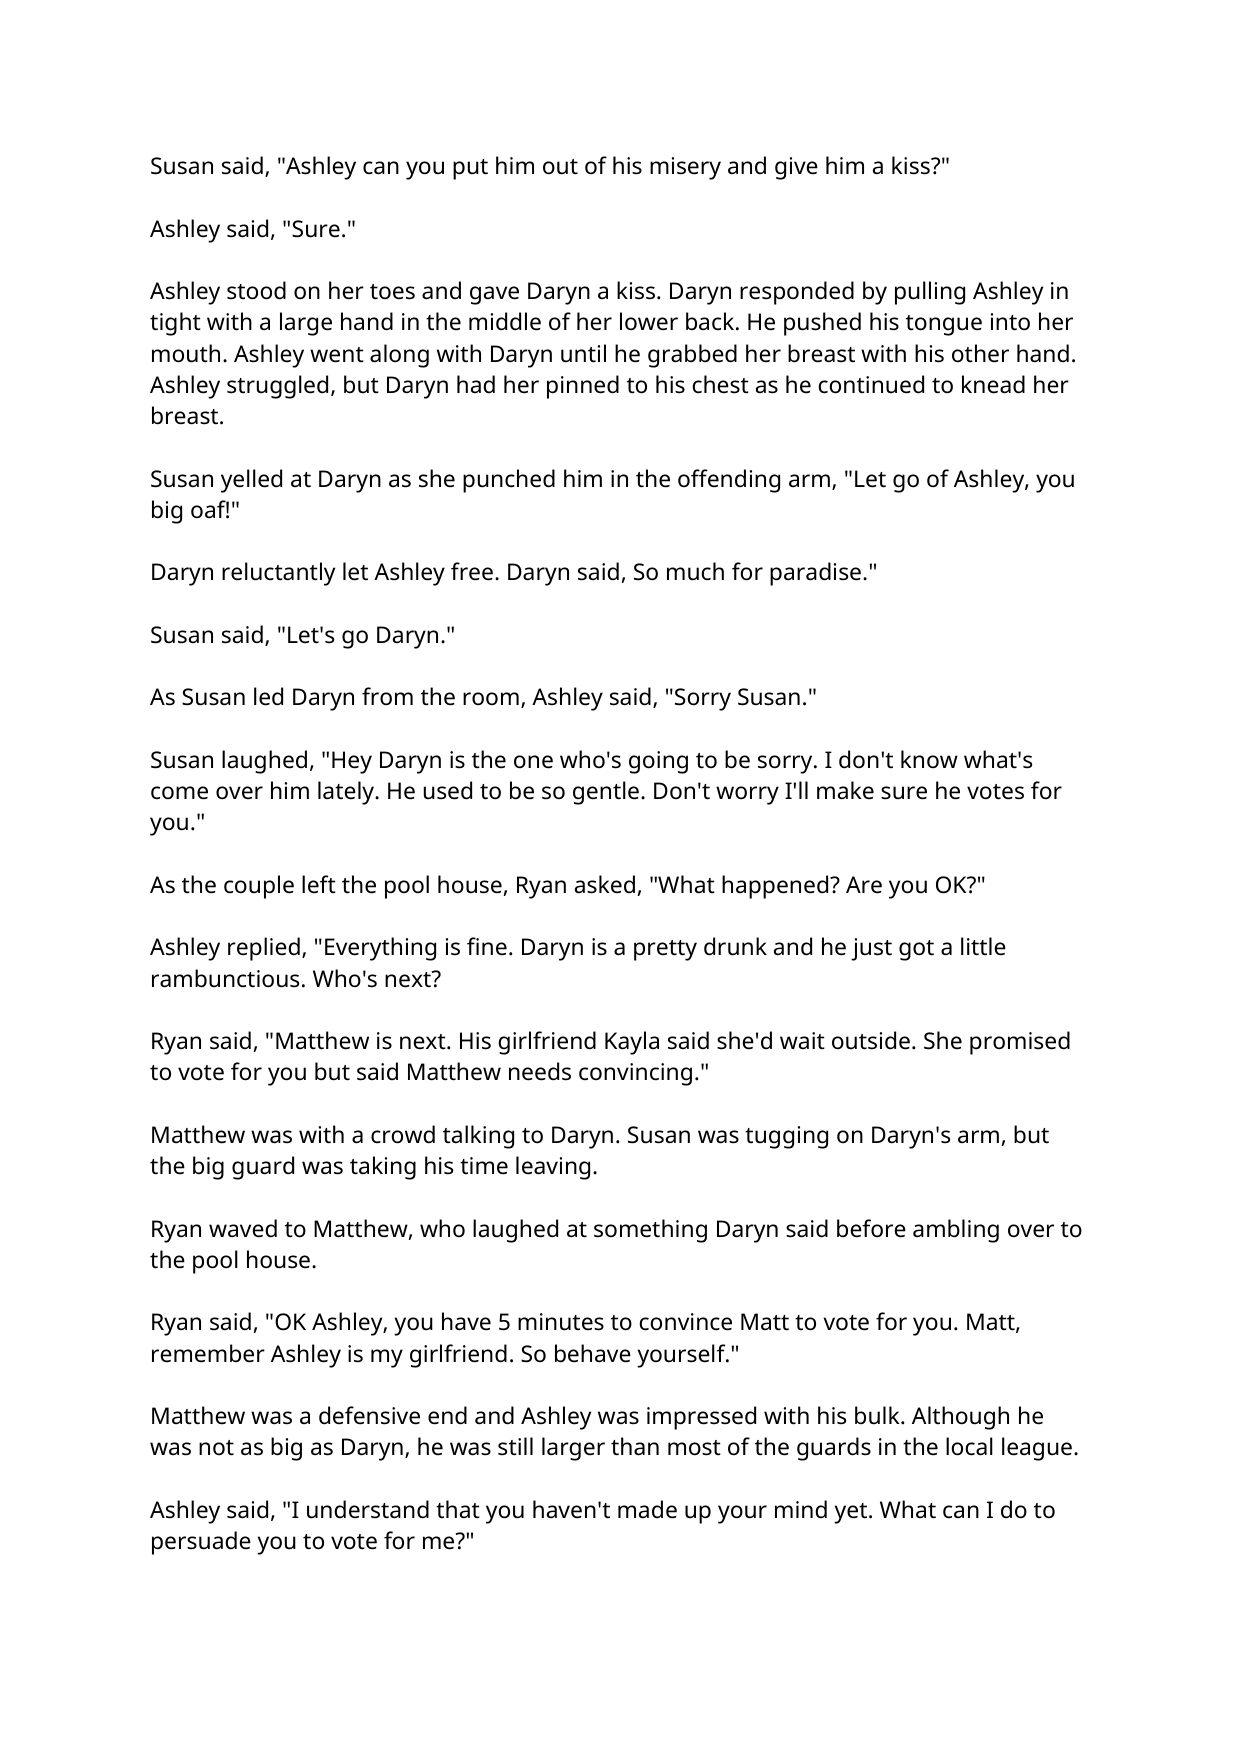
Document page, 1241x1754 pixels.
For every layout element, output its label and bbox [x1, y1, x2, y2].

text [150, 150, 1090, 1587]
